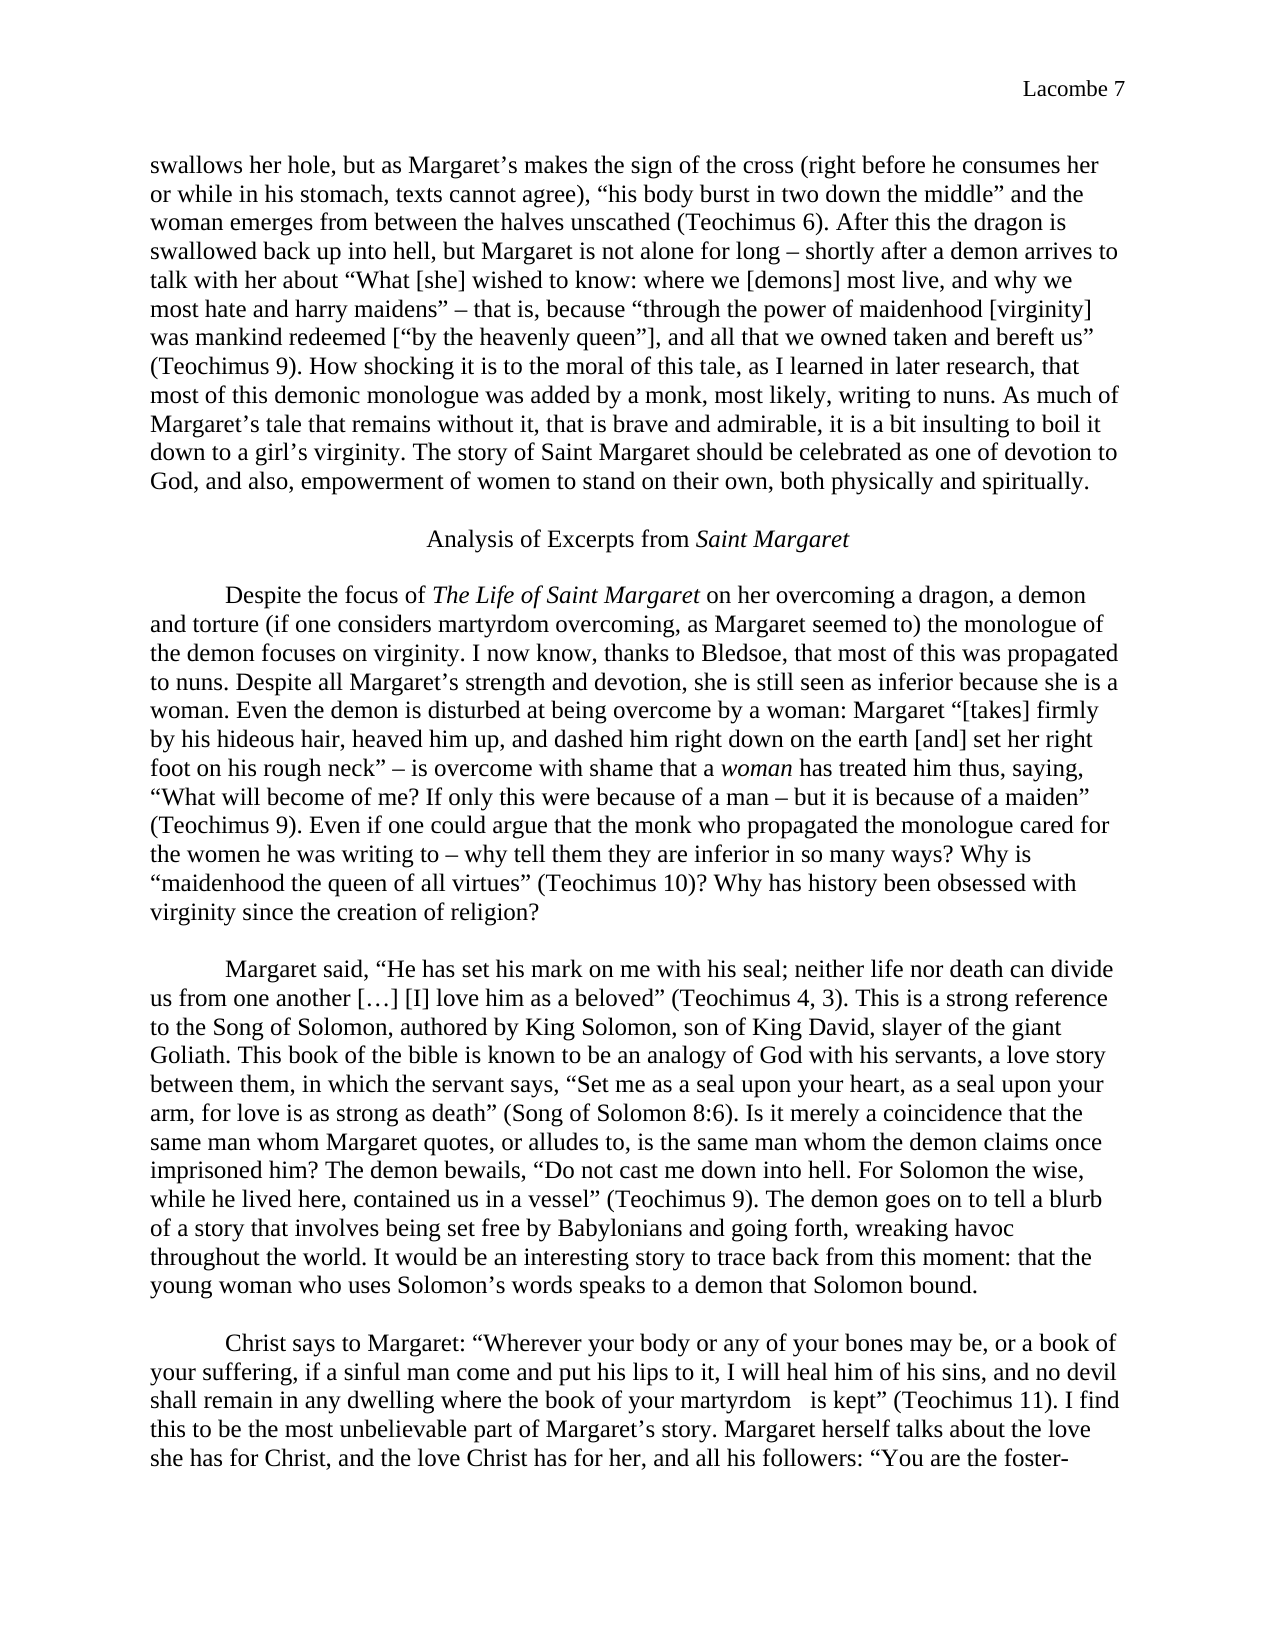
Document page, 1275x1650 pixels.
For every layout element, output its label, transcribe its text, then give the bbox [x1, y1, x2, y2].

text Analysis of Excerpts from Saint Margaret [150, 524, 1125, 552]
text Despite the focus of The Life of Saint Margaret on her overcoming a dragon, a demon and torture (if one considers martyrdom overcoming, as Margaret seemed to) the monologue of the demon focuses on virginity. I now know, thanks to Bledsoe, that most of this was propagated to nuns. Despite all Margaret’s strength and devotion, she is still seen as inferior because she is a woman. Even the demon is disturbed at being overcome by a woman: Margaret “[takes] firmly by his hideous hair, heaved him up, and dashed him right down on the earth [and] set her right foot on his rough neck” – is overcome with shame that a woman has treated him thus, saying, “What will become of me? If only this were because of a man – but it is because of a maiden” (Teochimus 9). Even if one could argue that the monk who propagated the monologue cared for the women he was writing to – why tell them they are inferior in so many ways? Why is “maidenhood the queen of all virtues” (Teochimus 10)? Why has history been obsessed with virginity since the creation of religion? [150, 581, 1125, 926]
text Margaret said, “He has set his mark on me with his seal; neither life nor death can divide us from one another […] [I] love him as a beloved” (Teochimus 4, 3). This is a strong reference to the Song of Solomon, authored by King Solomon, son of King David, slayer of the giant Goliath. This book of the bible is known to be an analogy of God with his servants, a love story between them, in which the servant says, “Set me as a seal upon your heart, as a seal upon your arm, for love is as strong as death” (Song of Solomon 8:6). Is it merely a coincidence that the same man whom Margaret quotes, or alludes to, is the same man whom the demon claims once imprisoned him? The demon bewails, “Do not cast me down into hell. For Solomon the wise, while he lived here, contained us in a vessel” (Teochimus 9). The demon goes on to tell a blurb of a story that involves being set free by Babylonians and going forth, wreaking havoc throughout the world. It would be an interesting story to trace back from this moment: that the young woman who uses Solomon’s words speaks to a demon that Solomon bound. [150, 954, 1125, 1299]
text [150, 1328, 1125, 1472]
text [150, 150, 1125, 495]
